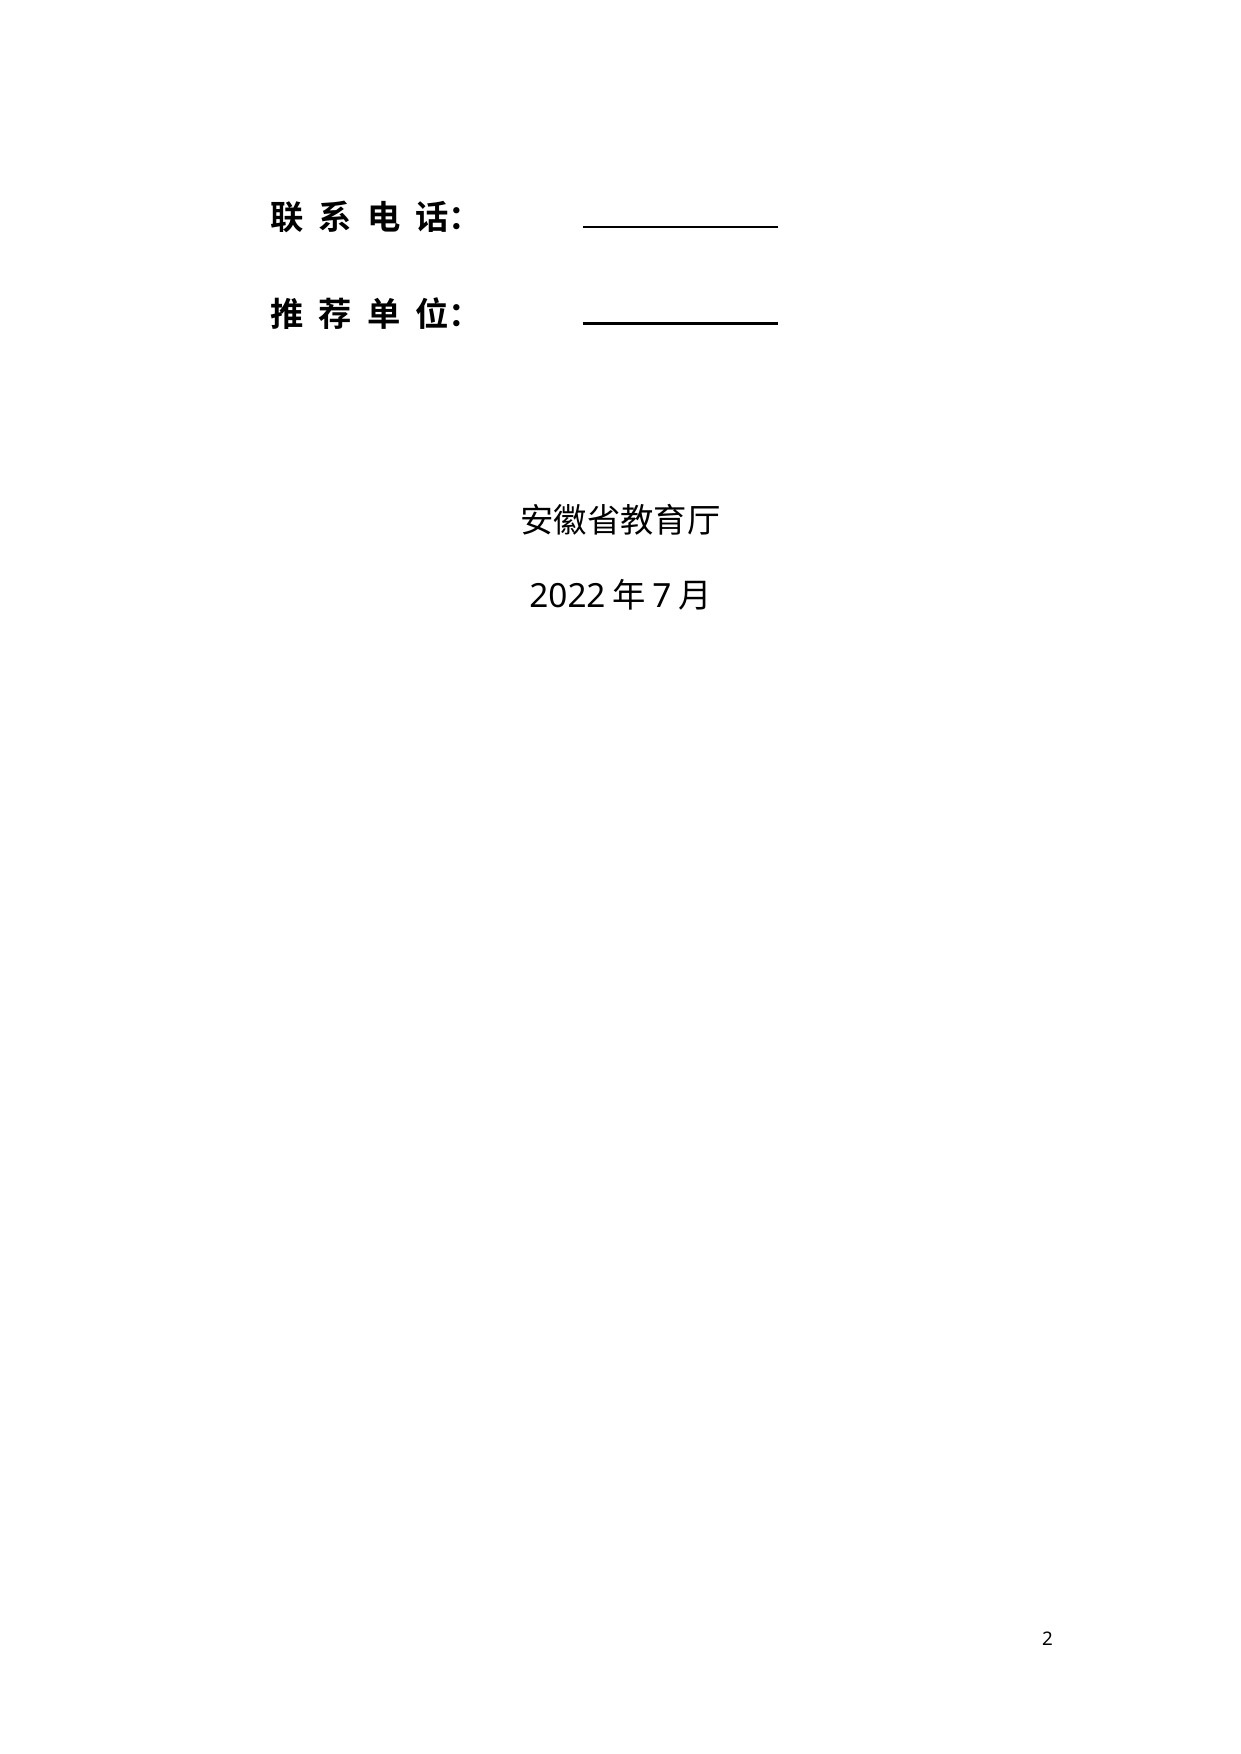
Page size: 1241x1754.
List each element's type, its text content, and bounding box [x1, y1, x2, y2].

table_cell [571, 162, 982, 267]
table_cell 推 荐 单 位： [259, 267, 571, 356]
text 2022年7月 [187, 560, 1053, 625]
text 安徽省教育厅 [187, 486, 1053, 551]
table_cell [571, 267, 982, 356]
table_cell 联 系 电 话： [259, 162, 571, 267]
